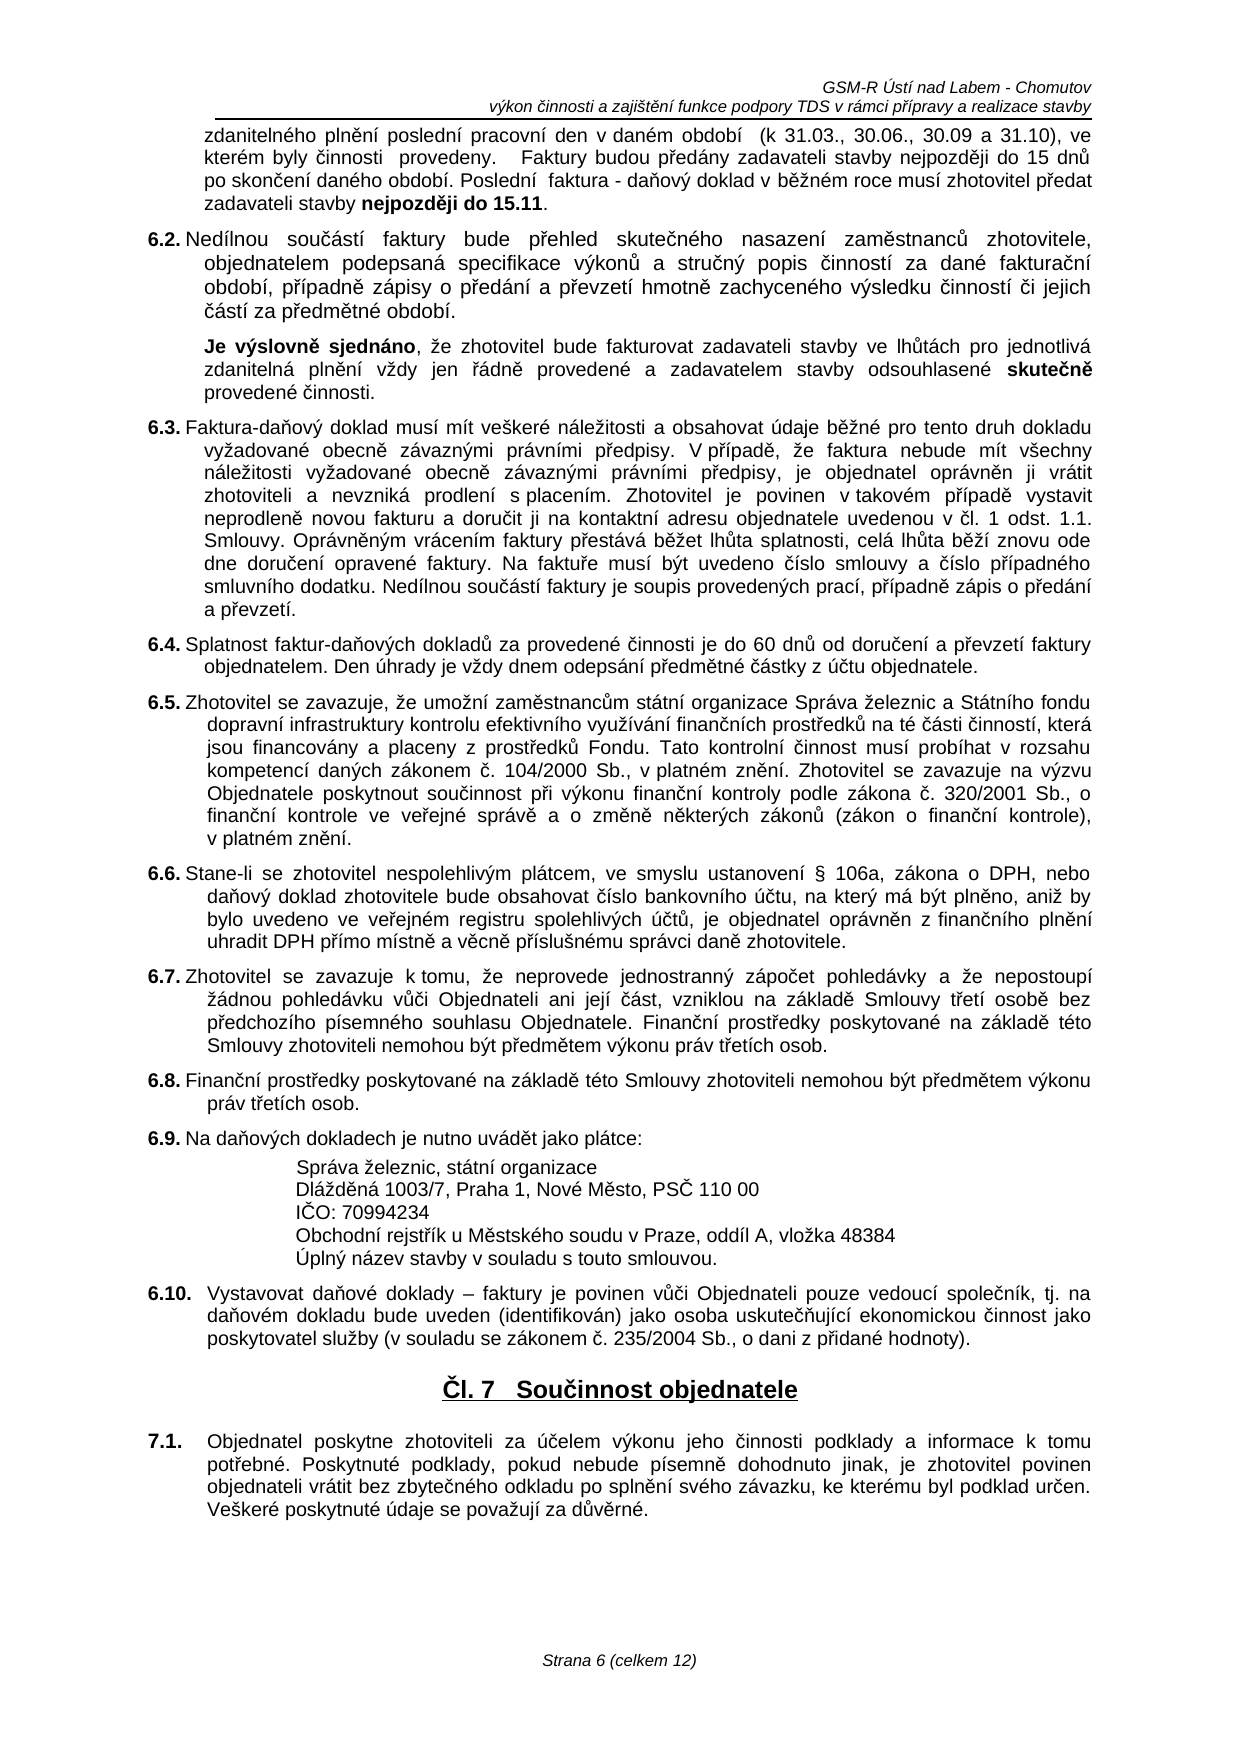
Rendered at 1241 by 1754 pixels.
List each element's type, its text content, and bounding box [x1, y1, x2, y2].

text Je výslovně sjednáno, že zhotovitel bude fakturovat zadavateli stavby ve lhůtách pro jednotlivá zdanitelná plnění vždy jen řádně provedené a zadavatelem stavby odsouhlasené skutečně provedené činnosti. [204, 335, 1092, 403]
list Finanční prostředky poskytované na základě této Smlouvy zhotoviteli nemohou být předmětem výkonu práv třetích osob. [148, 1069, 1092, 1114]
text IČO: 70994234 [222, 1201, 1092, 1224]
list Nedílnou součástí faktury bude přehled skutečného nasazení zaměstnanců zhotovitele, objednatelem podepsaná specifikace výkonů a stručný popis činností za dané fakturační období, případně zápisy o předání a převzetí hmotně zachyceného výsledku činností či jejich částí za předmětné období. [148, 227, 1092, 323]
list Stane-li se zhotovitel nespolehlivým plátcem, ve smyslu ustanovení § 106a, zákona o DPH, nebo daňový doklad zhotovitele bude obsahovat číslo bankovního účtu, na který má být plněno, aniž by bylo uvedeno ve veřejném registru spolehlivých účtů, je objednatel oprávněn z finančního plnění uhradit DPH přímo místně a věcně příslušnému správci daně zhotovitele. [148, 862, 1092, 953]
list Splatnost faktur-daňových dokladů za provedené činnosti je do 60 dnů od doručení a převzetí faktury objednatelem. Den úhrady je vždy dnem odepsání předmětné částky z účtu objednatele. [148, 633, 1092, 678]
text Úplný název stavby v souladu s touto smlouvou. [222, 1246, 1092, 1269]
text Obchodní rejstřík u Městského soudu v Praze, oddíl A, vložka 48384 [222, 1224, 1092, 1246]
text Správa železnic, státní organizace [259, 1156, 1092, 1178]
list Vystavovat daňové doklady – faktury je povinen vůči Objednateli pouze vedoucí společník, tj. na daňovém dokladu bude uveden (identifikován) jako osoba uskutečňující ekonomickou činnost jako poskytovatel služby (v souladu se zákonem č. 235/2004 Sb., o dani z přidané hodnoty). [148, 1282, 1092, 1350]
list Na daňových dokladech je nutno uvádět jako plátce: [148, 1127, 1092, 1149]
list Objednatel poskytne zhotoviteli za účelem výkonu jeho činnosti podklady a informace k tomu potřebné. Poskytnuté podklady, pokud nebude písemně dohodnuto jinak, je zhotovitel povinen objednateli vrátit bez zbytečného odkladu po splnění svého závazku, ke kterému byl podklad určen. Veškeré poskytnuté údaje se považují za důvěrné. [148, 1428, 1092, 1521]
text Čl. 7 Součinnost objednatele [148, 1375, 1092, 1403]
text Dlážděná 1003/7, Praha 1, Nové Město, PSČ 110 00 [222, 1178, 1092, 1201]
list Zhotovitel se zavazuje, že umožní zaměstnancům státní organizace Správa železnic a Státního fondu dopravní infrastruktury kontrolu efektivního využívání finančních prostředků na té části činností, která jsou financovány a placeny z prostředků Fondu. Tato kontrolní činnost musí probíhat v rozsahu kompetencí daných zákonem č. 104/2000 Sb., v platném znění. Zhotovitel se zavazuje na výzvu Objednatele poskytnout součinnost při výkonu finanční kontroly podle zákona č. 320/2001 Sb., o finanční kontrole ve veřejné správě a o změně některých zákonů (zákon o finanční kontrole), v platném znění. [148, 691, 1092, 849]
list Faktura-daňový doklad musí mít veškeré náležitosti a obsahovat údaje běžné pro tento druh dokladu vyžadované obecně závaznými právními předpisy. V případě, že faktura nebude mít všechny náležitosti vyžadované obecně závaznými právními předpisy, je objednatel oprávněn ji vrátit zhotoviteli a nevzniká prodlení s placením. Zhotovitel je povinen v takovém případě vystavit neprodleně novou fakturu a doručit ji na kontaktní adresu objednatele uvedenou v čl. 1 odst. 1.1. Smlouvy. Oprávněným vrácením faktury přestává běžet lhůta splatnosti, celá lhůta běží znovu ode dne doručení opravené faktury. Na faktuře musí být uvedeno číslo smlouvy a číslo případného smluvního dodatku. Nedílnou součástí faktury je soupis provedených prací, případně zápis o předání a převzetí. [148, 416, 1092, 620]
list Zhotovitel se zavazuje k tomu, že neprovede jednostranný zápočet pohledávky a že nepostoupí žádnou pohledávku vůči Objednateli ani její část, vzniklou na základě Smlouvy třetí osobě bez předchozího písemného souhlasu Objednatele. Finanční prostředky poskytované na základě této Smlouvy zhotoviteli nemohou být předmětem výkonu práv třetích osob. [148, 965, 1092, 1056]
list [148, 123, 1092, 214]
